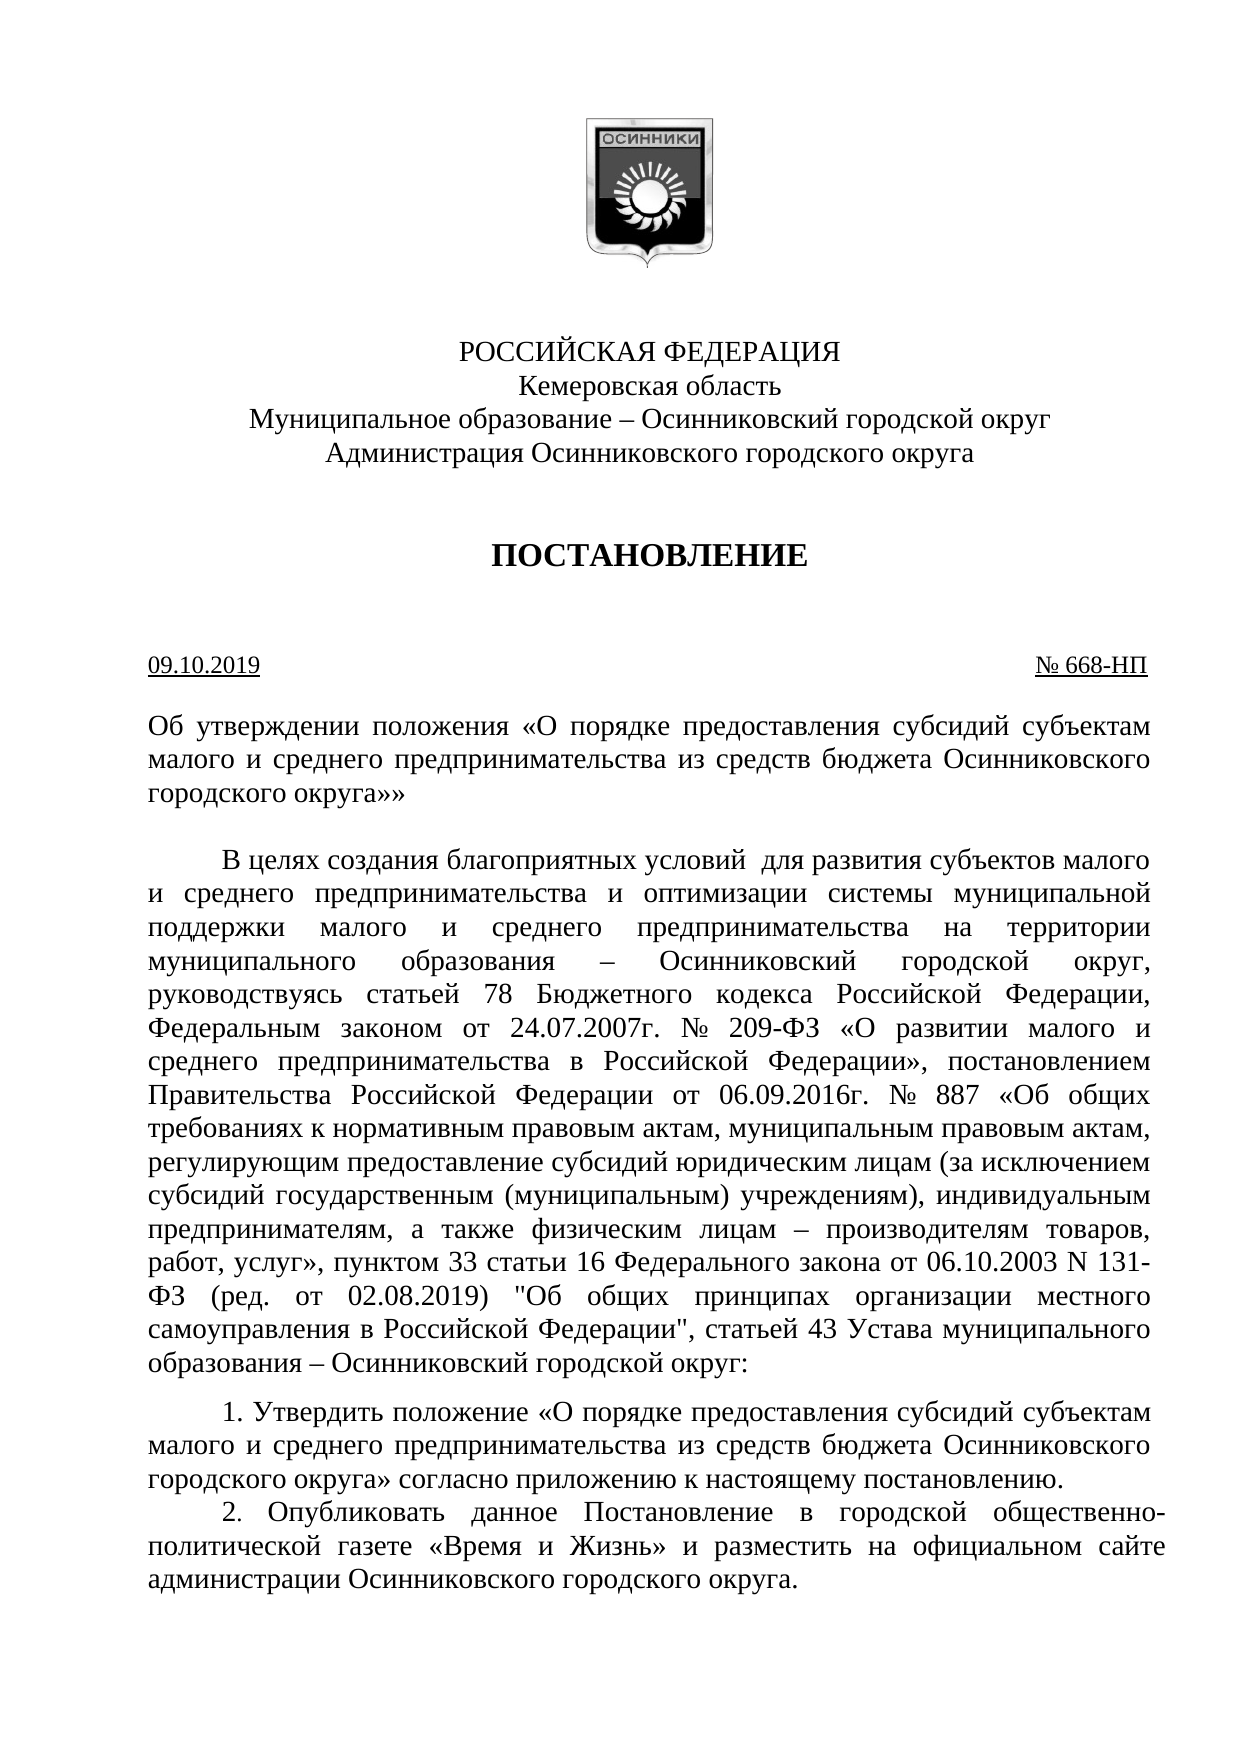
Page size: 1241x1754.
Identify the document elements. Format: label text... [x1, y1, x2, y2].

text РОССИЙСКАЯ ФЕДЕРАЦИЯ [148, 334, 1152, 368]
text Кемеровская область [148, 368, 1152, 401]
subtitle В целях создания благоприятных условий для развития субъектов малого и среднего предпринимательства и оптимизации системы муниципальной поддержки малого и среднего предпринимательства на территории муниципального образования – Осинниковский городской округ, руководствуясь статьей 78 Бюджетного кодекса Российской Федерации, Федеральным законом от 24.07.2007г. № 209-ФЗ «О развитии малого и среднего предпринимательства в Российской Федерации», постановлением Правительства Российской Федерации от 06.09.2016г. № 887 «Об общих требованиях к нормативным правовым актам, муниципальным правовым актам, регулирующим предоставление субсидий юридическим лицам (за исключением субсидий государственным (муниципальным) учреждениям), индивидуальным предпринимателям, а также физическим лицам – производителям товаров, работ, услуг», пунктом 33 статьи 16 Федерального закона от 06.10.2003 N 131-ФЗ (ред. от 02.08.2019) "Об общих принципах организации местного самоуправления в Российской Федерации", статьей 43 Устава муниципального образования – Осинниковский городской округ: [148, 842, 1152, 1379]
text Муниципальное образование – Осинниковский городской округ [148, 401, 1152, 435]
text 1. Утвердить положение «О порядке предоставления субсидий субъектам малого и среднего предпринимательства из средств бюджета Осинниковского городского округа» согласно приложению к настоящему постановлению. [148, 1394, 1152, 1494]
text 09.10.2019 № 668-НП [148, 650, 1152, 679]
text 2. Опубликовать данное Постановление в городской общественно-политической газете «Время и Жизнь» и разместить на официальном сайте администрации Осинниковского городского округа. [148, 1494, 1166, 1595]
text ПОСТАНОВЛЕНИЕ [148, 535, 1152, 574]
text Администрация Осинниковского городского округа [148, 435, 1152, 468]
text Об утверждении положения «О порядке предоставления субсидий субъектам малого и среднего предпринимательства из средств бюджета Осинниковского городского округа»» [148, 708, 1152, 808]
